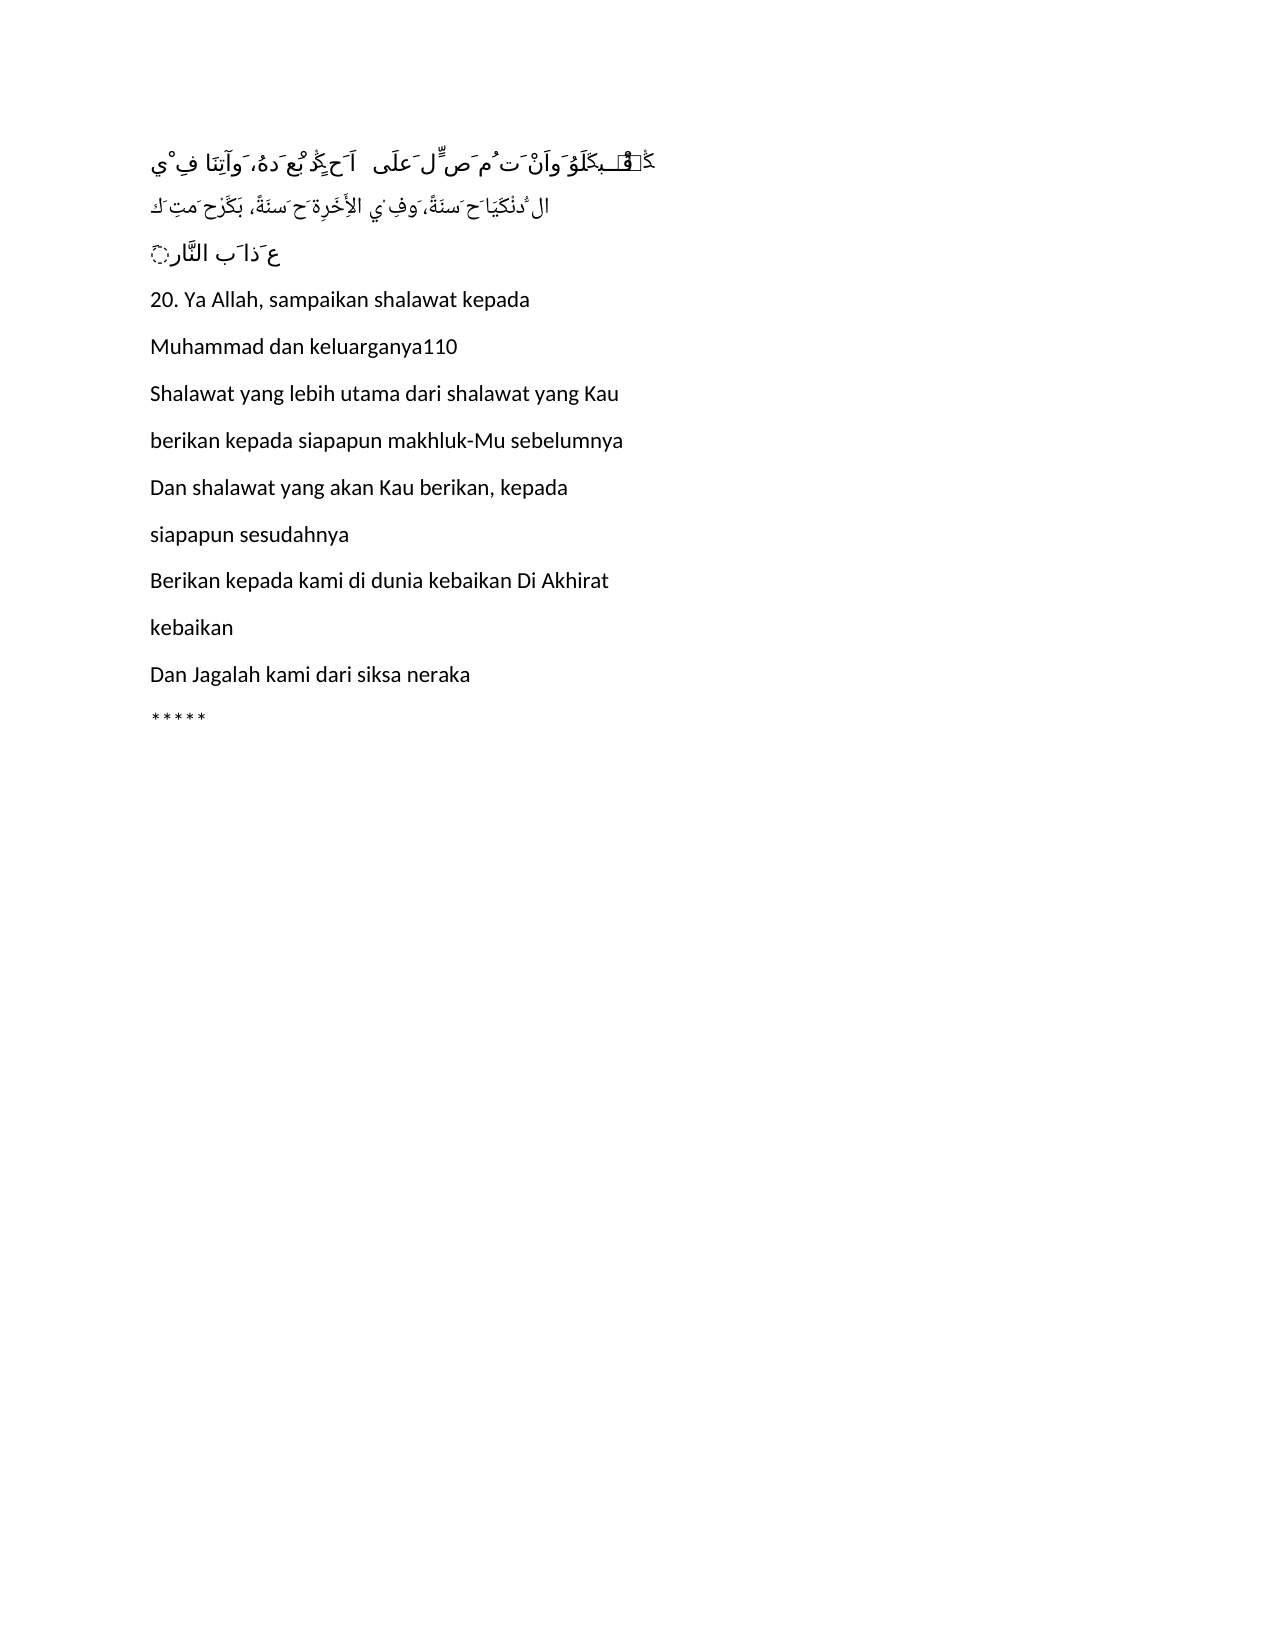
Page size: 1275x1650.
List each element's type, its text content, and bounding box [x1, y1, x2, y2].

text Dan shalawat yang akan Kau berikan, kepada [150, 473, 1125, 501]
text Shalawat yang lebih utama dari shalawat yang Kau [150, 379, 1125, 407]
text قَػْبػلَوُ َواَنْ َت ُم َص ٍّل َعلَى اَ َح ٍد بَػْع َدهُ، َوآتِنَا فِ ْي [150, 150, 1125, 176]
text Muhammad dan keluarganya110 [150, 332, 1125, 360]
text ***** [150, 707, 1125, 735]
text kebaikan [150, 613, 1125, 641]
text Berikan kepada kami di dunia kebaikan Di Akhirat [150, 567, 1125, 594]
text 20. Ya Allah, sampaikan shalawat kepada [150, 285, 1125, 313]
text َع َذا َب النَّار [150, 240, 1125, 267]
text ال ُّدنْػيَا َح َسنَةً، َوفِ ْي الأَِخَرِة َح َسنَةً، بَػَرْح َمتِ َك [150, 195, 1125, 221]
text Dan Jagalah kami dari siksa neraka [150, 660, 1125, 688]
text siapapun sesudahnya [150, 520, 1125, 548]
text berikan kepada siapapun makhluk-Mu sebelumnya [150, 426, 1125, 454]
